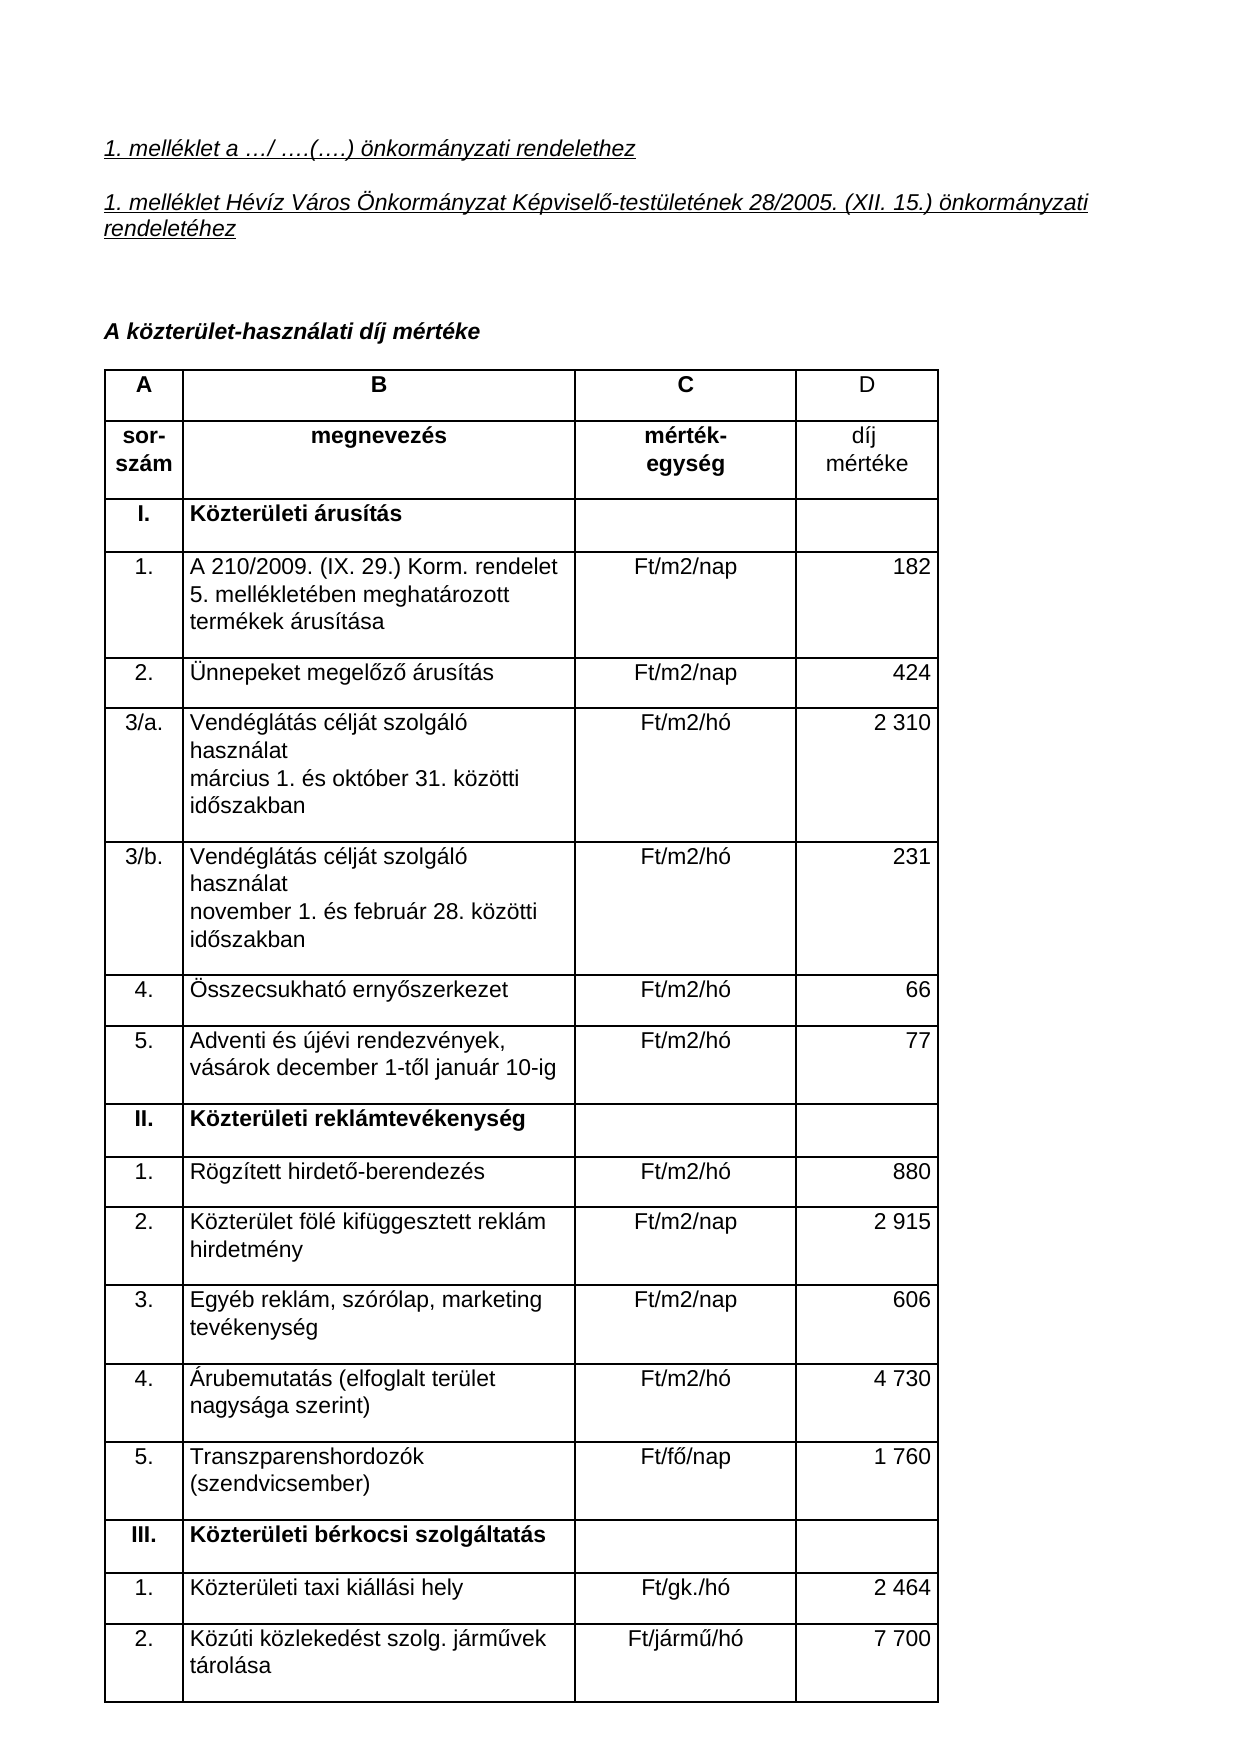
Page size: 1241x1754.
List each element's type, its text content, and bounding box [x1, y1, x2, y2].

table_cell Vendéglátás célját szolgáló használat március 1. és október 31. közötti időszakban [184, 709, 574, 841]
table_cell Rögzített hirdető-berendezés [184, 1158, 574, 1206]
table_cell 66 [797, 976, 937, 1024]
table_cell [576, 1521, 795, 1572]
table_cell [576, 1105, 795, 1156]
text 1. melléklet a …/ ….(….) önkormányzati rendelethez [103, 135, 1093, 162]
table_cell Egyéb reklám, szórólap, marketing tevékenység [184, 1286, 574, 1362]
table_cell Közterület fölé kifüggesztett reklám hirdetmény [184, 1208, 574, 1284]
table_header C [576, 371, 795, 420]
table_cell [797, 500, 937, 551]
table_cell Ft/m2/nap [576, 659, 795, 707]
table_cell 5. [106, 1443, 182, 1519]
table_cell 606 [797, 1286, 937, 1362]
table_cell Árubemutatás (elfoglalt terület nagysága szerint) [184, 1365, 574, 1441]
table_cell Transzparenshordozók (szendvicsember) [184, 1443, 574, 1519]
table_cell Ft/m2/hó [576, 976, 795, 1024]
table_cell 2. [106, 1208, 182, 1284]
table_cell 3. [106, 1286, 182, 1362]
table_cell 2 915 [797, 1208, 937, 1284]
table_cell 3/b. [106, 843, 182, 974]
table_cell Ft/jármű/hó [576, 1625, 795, 1701]
table_cell Adventi és újévi rendezvények, vásárok december 1-től január 10-ig [184, 1027, 574, 1103]
table_cell Ünnepeket megelőző árusítás [184, 659, 574, 707]
table_cell Ft/m2/hó [576, 843, 795, 974]
table_cell megnevezés [184, 422, 574, 498]
table_cell Ft/gk./hó [576, 1574, 795, 1622]
table_cell 5. [106, 1027, 182, 1103]
table_cell I. [106, 500, 182, 551]
table_cell Összecsukható ernyőszerkezet [184, 976, 574, 1024]
table_cell 2. [106, 1625, 182, 1701]
table_header D [797, 371, 937, 420]
table_cell Közterületi bérkocsi szolgáltatás [184, 1521, 574, 1572]
table_cell 2 464 [797, 1574, 937, 1622]
table_cell Ft/m2/nap [576, 1286, 795, 1362]
table_cell Közúti közlekedést szolg. járművek tárolása [184, 1625, 574, 1701]
table_cell Ft/m2/hó [576, 709, 795, 841]
table_cell 4. [106, 976, 182, 1024]
table_header A [106, 371, 182, 420]
table_cell 77 [797, 1027, 937, 1103]
table_cell 2 310 [797, 709, 937, 841]
text A közterület-használati díj mértéke [103, 318, 1093, 344]
table_cell Ft/fő/nap [576, 1443, 795, 1519]
table_cell 4. [106, 1365, 182, 1441]
text 1. melléklet Hévíz Város Önkormányzat Képviselő-testületének 28/2005. (XII. 15.) önkormányzati rendeletéhez [103, 189, 1093, 242]
table_cell [576, 500, 795, 551]
table_cell 4 730 [797, 1365, 937, 1441]
table_cell 1. [106, 1574, 182, 1622]
table_cell 880 [797, 1158, 937, 1206]
table_cell Vendéglátás célját szolgáló használat november 1. és február 28. közötti időszakban [184, 843, 574, 974]
table_cell 231 [797, 843, 937, 974]
table_cell II. [106, 1105, 182, 1156]
table_cell A 210/2009. (IX. 29.) Korm. rendelet 5. mellékletében meghatározott termékek árusítása [184, 553, 574, 657]
table_cell III. [106, 1521, 182, 1572]
table_cell 1. [106, 553, 182, 657]
table_cell [797, 1105, 937, 1156]
table_cell 182 [797, 553, 937, 657]
table_cell 2. [106, 659, 182, 707]
table_cell Közterületi reklámtevékenység [184, 1105, 574, 1156]
table_cell 424 [797, 659, 937, 707]
table_cell 3/a. [106, 709, 182, 841]
table_cell 7 700 [797, 1625, 937, 1701]
table_cell Ft/m2/nap [576, 553, 795, 657]
table_header B [184, 371, 574, 420]
table_cell díj mértéke [797, 422, 937, 498]
table_cell Ft/m2/hó [576, 1027, 795, 1103]
table_cell 1. [106, 1158, 182, 1206]
table_cell [797, 1521, 937, 1572]
table_cell mérték- egység [576, 422, 795, 498]
table_cell sor- szám [106, 422, 182, 498]
table_cell Ft/m2/nap [576, 1208, 795, 1284]
table_cell Közterületi árusítás [184, 500, 574, 551]
table_cell Ft/m2/hó [576, 1158, 795, 1206]
table_cell Közterületi taxi kiállási hely [184, 1574, 574, 1622]
table_cell 1 760 [797, 1443, 937, 1519]
table_cell Ft/m2/hó [576, 1365, 795, 1441]
